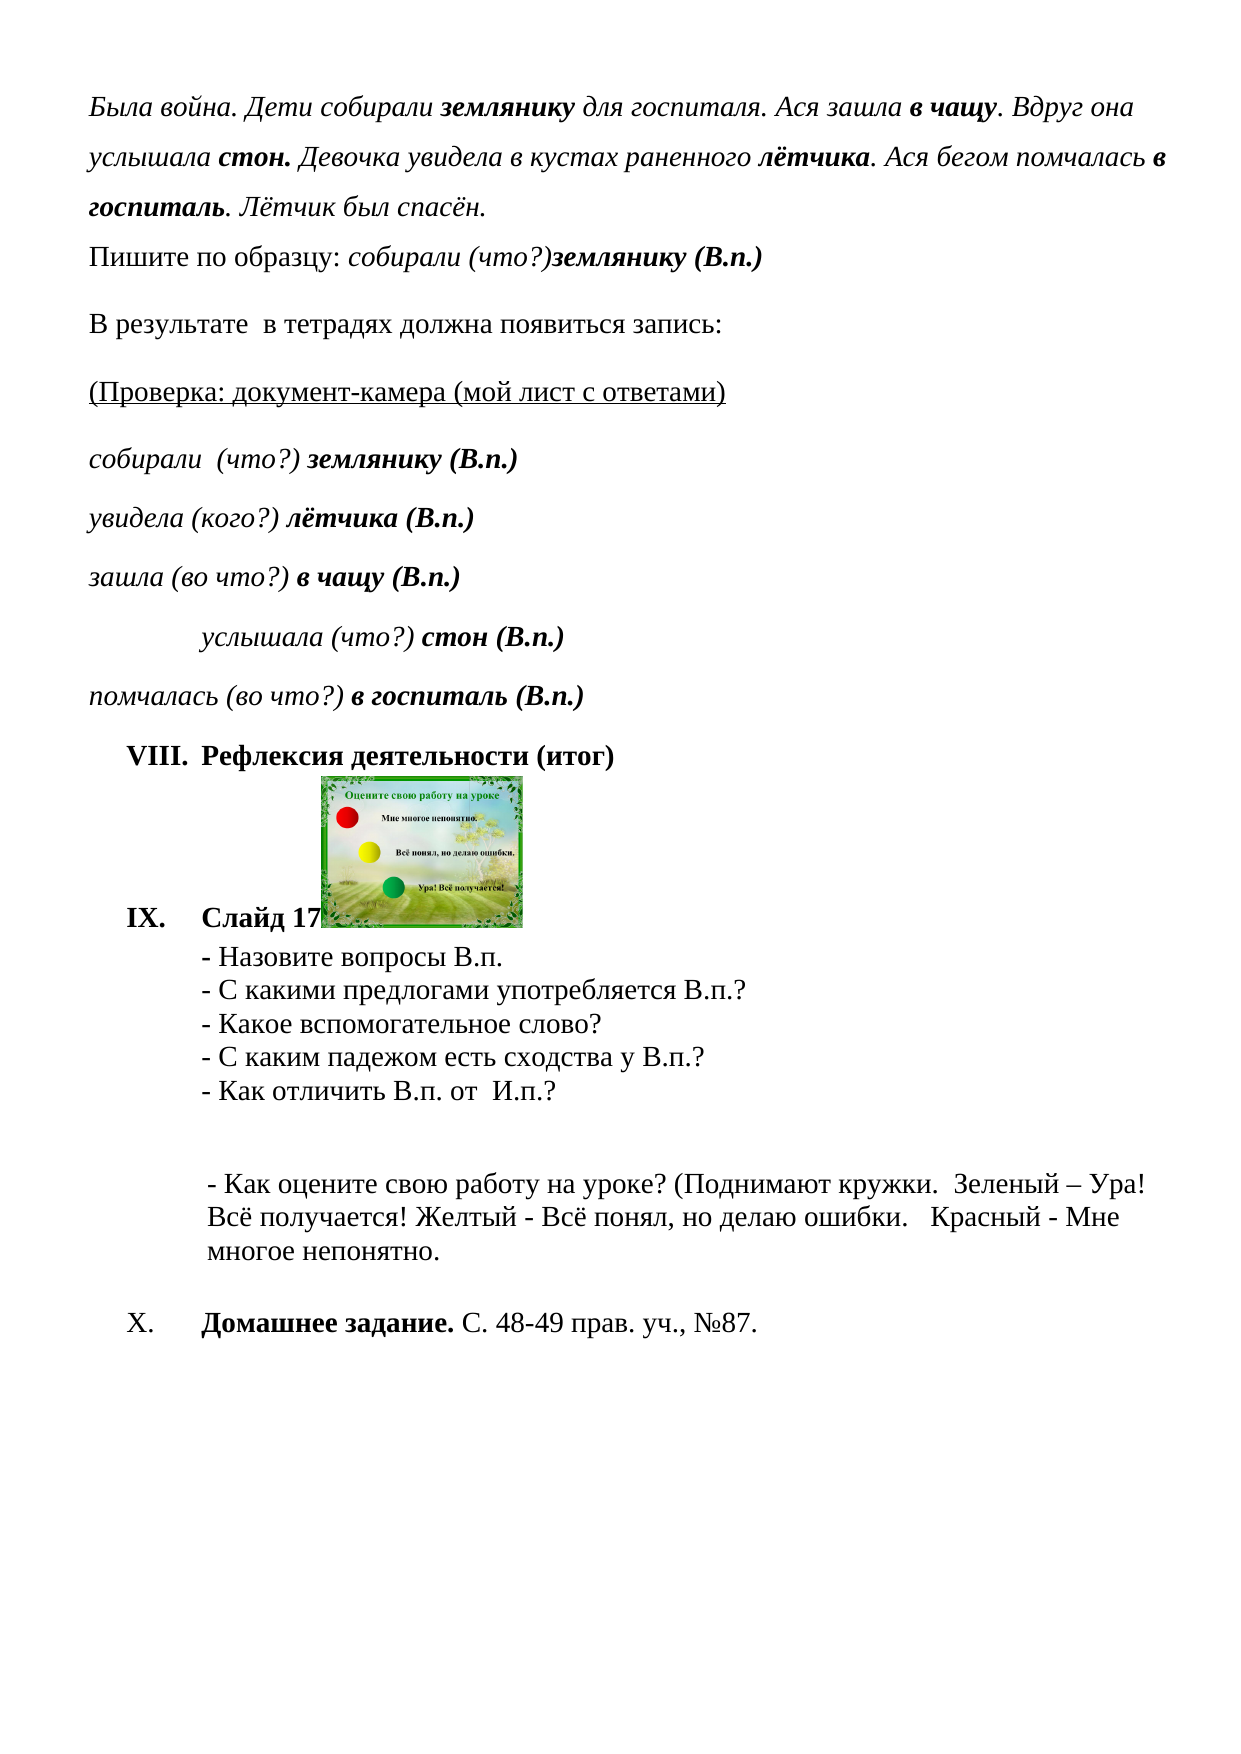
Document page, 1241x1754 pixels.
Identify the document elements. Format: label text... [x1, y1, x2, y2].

list - Назовите вопросы В.п. [201, 939, 1166, 972]
text собирали (что?) землянику (В.п.) [89, 441, 1166, 474]
list Домашнее задание. С. 48-49 прав. уч., №87. [126, 1305, 1166, 1338]
list - С каким падежом есть сходства у В.п.? [201, 1039, 1166, 1073]
text увидела (кого?) лётчика (В.п.) [89, 500, 1166, 534]
text помчалась (во что?) в госпиталь (В.п.) [89, 678, 1166, 712]
list Рефлексия деятельности (итог) [126, 738, 1166, 771]
list - Какое вспомогательное слово? [201, 1006, 1166, 1039]
list услышала (что?) стон (В.п.) [201, 619, 1166, 652]
text (Проверка: документ-камера (мой лист с ответами) [89, 374, 1166, 407]
list Слайд 17 [126, 776, 1166, 934]
text - Как оцените свою работу на уроке? (Поднимают кружки. Зеленый – Ура! Всё получается! Желтый - Всё понял, но делаю ошибки. Красный - Мне многое непонятно. [207, 1166, 1166, 1266]
text зашла (во что?) в чащу (В.п.) [89, 559, 1166, 593]
text Пишите по образцу: собирали (что?)землянику (В.п.) [89, 239, 1166, 273]
picture [321, 776, 523, 928]
list - Как отличить В.п. от И.п.? [201, 1073, 1166, 1106]
text В результате в тетрадях должна появиться запись: [89, 307, 1166, 340]
text Была война. Дети собирали землянику для госпиталя. Ася зашла в чащу. Вдруг она услышала стон. Девочка увидела в кустах раненного лётчика. Ася бегом помчалась в госпиталь. Лётчик был спасён. [89, 89, 1166, 223]
list - С какими предлогами употребляется В.п.? [201, 972, 1166, 1006]
